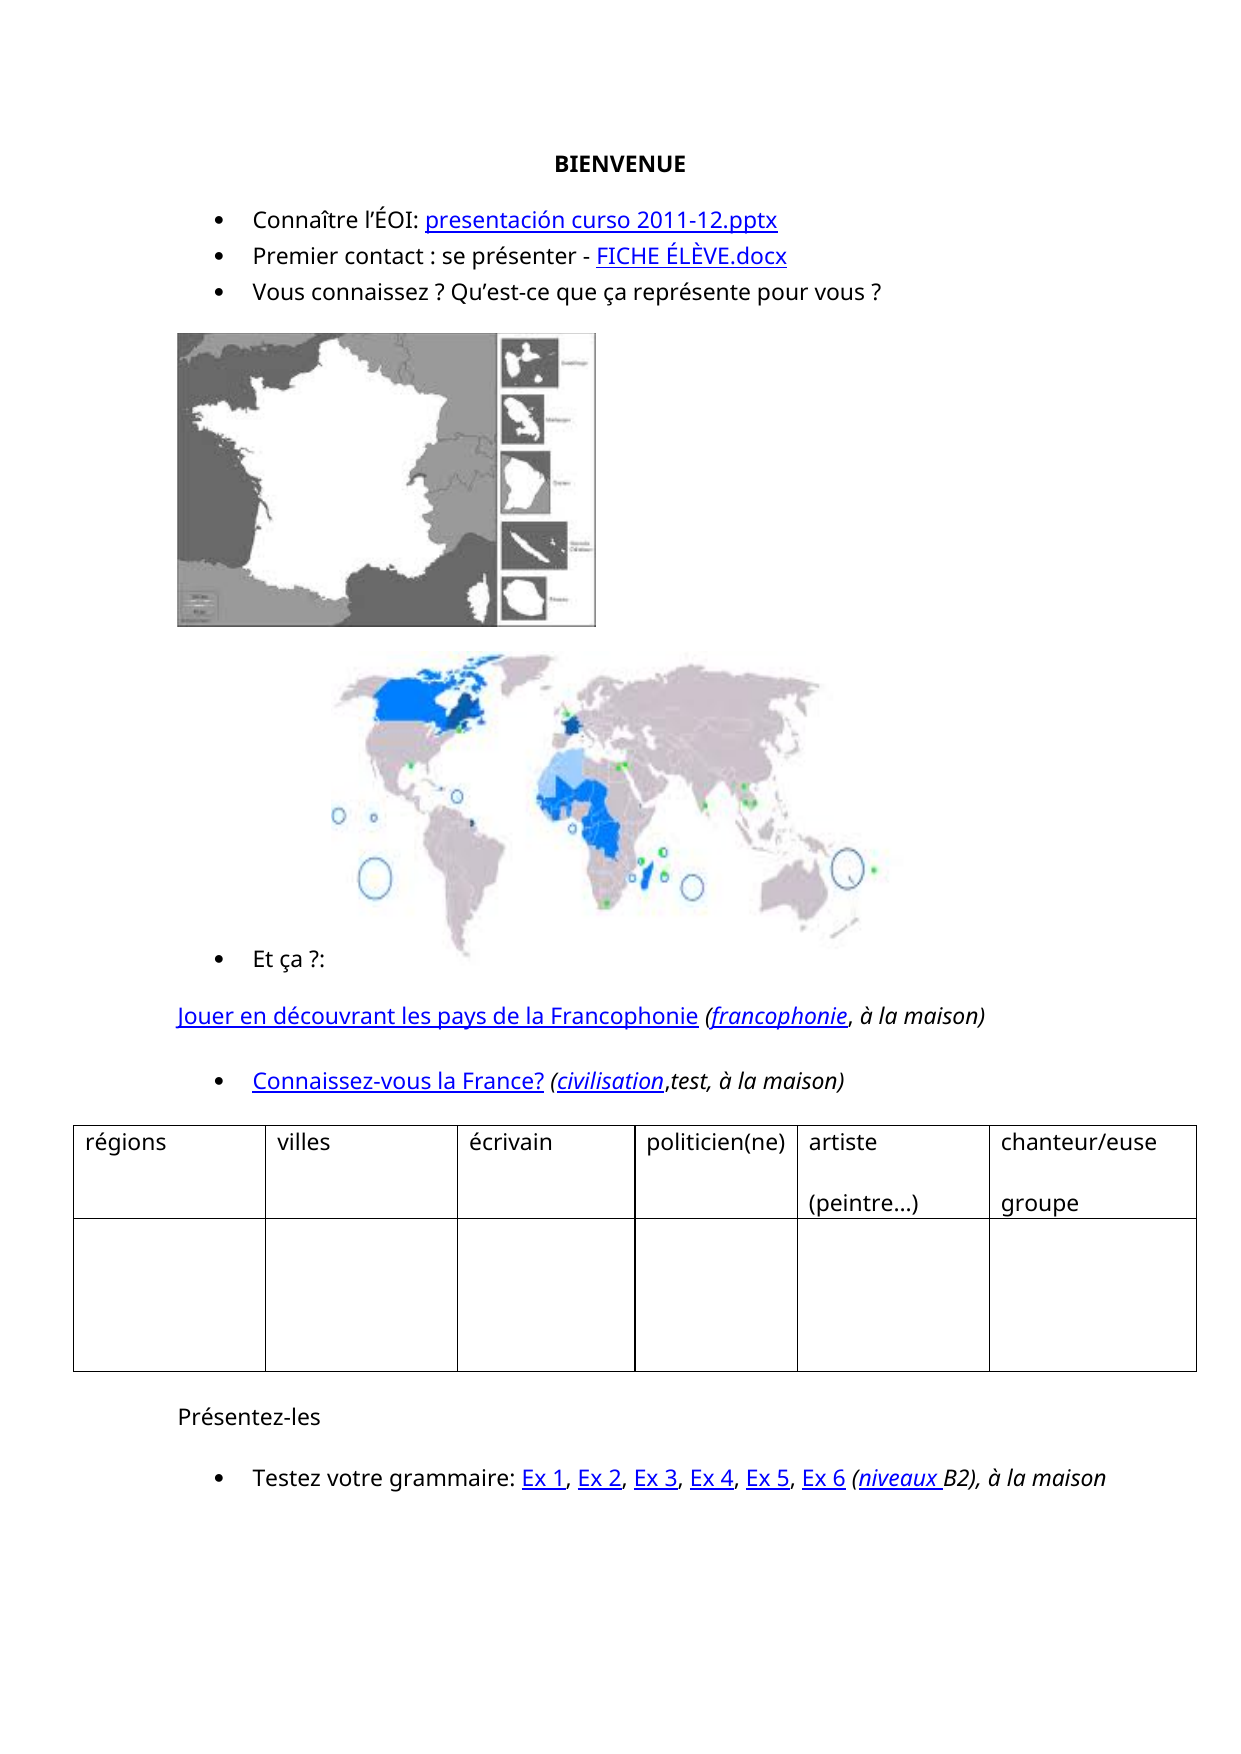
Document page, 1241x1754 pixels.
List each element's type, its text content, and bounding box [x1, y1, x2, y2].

table_header chanteur/euse groupe [990, 1126, 1196, 1218]
text Jouer en découvrant les pays de la Francophonie (francophonie, à la maison) [177, 1000, 1063, 1031]
table_cell [798, 1219, 989, 1371]
picture [331, 651, 905, 968]
picture [177, 333, 596, 627]
list Vous connaissez ? Qu’est-ce que ça représente pour vous ? [215, 276, 1063, 307]
list Premier contact : se présenter - FICHE ÉLÈVE.docx [215, 240, 1063, 272]
text BIENVENUE [177, 148, 1063, 179]
table_cell [990, 1219, 1196, 1371]
table_header régions [74, 1126, 265, 1218]
table_header artiste (peintre…) [798, 1126, 989, 1218]
table_header écrivain [458, 1126, 634, 1218]
list Testez votre grammaire: Ex 1, Ex 2, Ex 3, Ex 4, Ex 5, Ex 6 (niveaux B2), à la maison [215, 1462, 1167, 1493]
table_header villes [266, 1126, 457, 1218]
table_cell [458, 1219, 634, 1371]
list Connaissez-vous la France? (civilisation,test, à la maison) [215, 1065, 1063, 1096]
table_cell [266, 1219, 457, 1371]
table_header politicien(ne) [636, 1126, 797, 1218]
table_cell [636, 1219, 797, 1371]
list Connaître l’ÉOI: presentación curso 2011-12.pptx [215, 204, 1063, 236]
text Présentez-les [177, 1401, 1063, 1432]
table_cell [74, 1219, 265, 1371]
